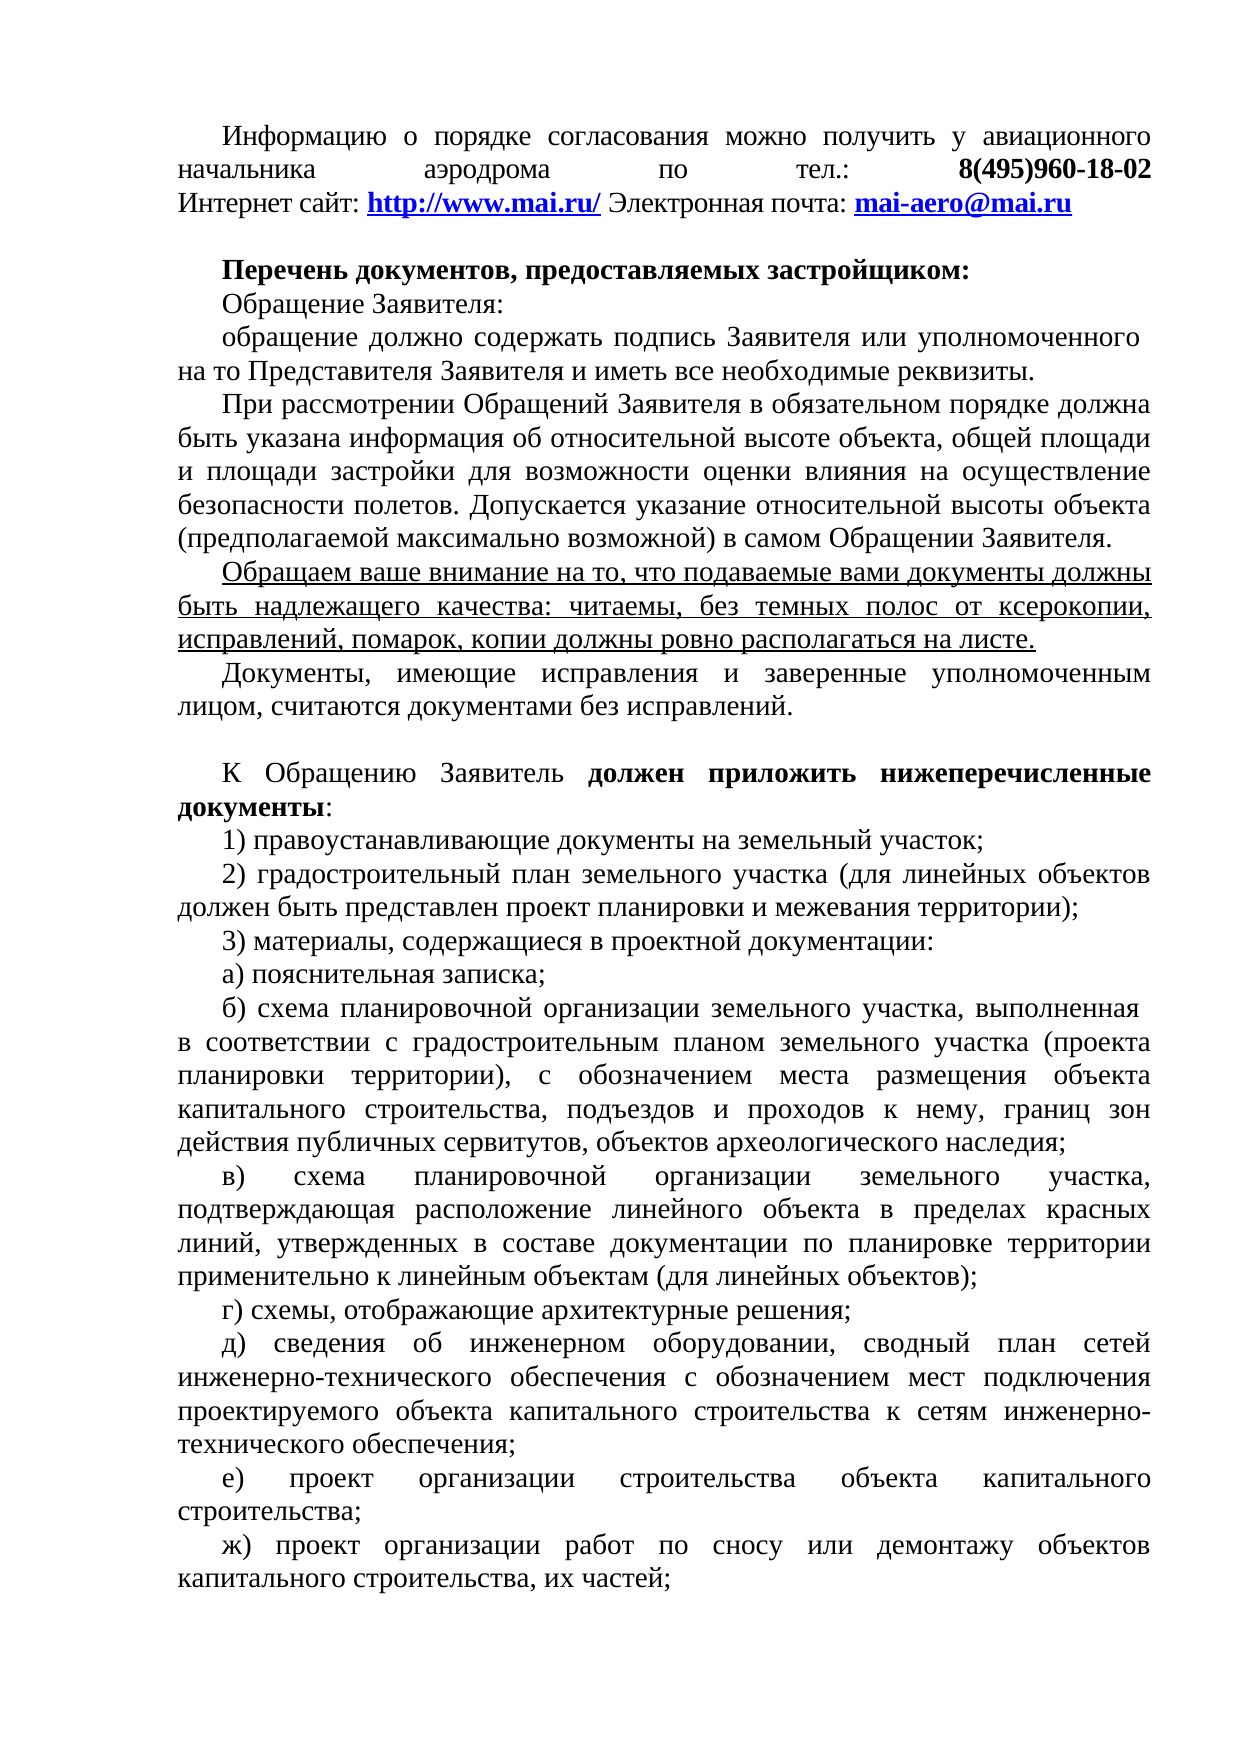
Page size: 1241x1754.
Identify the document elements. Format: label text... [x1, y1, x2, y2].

text б) схема планировочной организации земельного участка, выполненная в соответствии с градостроительным планом земельного участка (проекта планировки территории), с обозначением места размещения объекта капитального строительства, подъездов и проходов к нему, границ зон действия публичных сервитутов, объектов археологического наследия; [177, 990, 1152, 1158]
text Обращаем ваше внимание на то, что подаваемые вами документы должны быть надлежащего качества: читаемы, без темных полос от ксерокопии, исправлений, помарок, копии должны ровно располагаться на листе. [177, 618, 1152, 655]
text К Обращению Заявитель должен приложить нижеперечисленные документы: [177, 755, 1152, 822]
text ж) проект организации работ по сносу или демонтажу объектов капитального строительства, их частей; [177, 1527, 1152, 1594]
text д) сведения об инженерном оборудовании, сводный план сетей инженерно-технического обеспечения с обозначением мест подключения проектируемого объекта капитального строительства к сетям инженерно-технического обеспечения; [177, 1326, 1152, 1460]
text обращение должно содержать подпись Заявителя или уполномоченного на то Представителя Заявителя и иметь все необходимые реквизиты. [177, 319, 1152, 386]
text 2) градостроительный план земельного участка (для линейных объектов должен быть представлен проект планировки и межевания территории); [177, 856, 1152, 923]
text Обращаем ваше внимание на то, что подаваемые вами документы должны быть надлежащего качества: читаемы, без темных полос от ксерокопии, исправлений, помарок, копии должны ровно располагаться на листе. [177, 554, 1152, 617]
text При рассмотрении Обращений Заявителя в обязательном порядке должна быть указана информация об относительной высоте объекта, общей площади и площади застройки для возможности оценки влияния на осуществление безопасности полетов. Допускается указание относительной высоты объекта (предполагаемой максимально возможной) в самом Обращении Заявителя. [177, 386, 1152, 554]
text в) схема планировочной организации земельного участка, подтверждающая расположение линейного объекта в пределах красных линий, утвержденных в составе документации по планировке территории применительно к линейным объектам (для линейных объектов); [177, 1158, 1152, 1292]
text 1) правоустанавливающие документы на земельный участок; [177, 822, 1152, 856]
text а) пояснительная записка; [177, 957, 1152, 990]
text Перечень документов, предоставляемых застройщиком: [177, 252, 1152, 286]
text Документы, имеющие исправления и заверенные уполномоченным лицом, считаются документами без исправлений. [177, 655, 1152, 722]
text Информацию о порядке согласования можно получить у авиационного начальника аэродрома по тел.: 8(495)960-18-02 Интернет сайт: http://www.mai.ru/ Электронная почта: mai-aero@mai.ru [177, 118, 1152, 219]
text е) проект организации строительства объекта капитального строительства; [177, 1460, 1152, 1527]
text Обращение Заявителя: [177, 286, 1152, 319]
text 3) материалы, содержащиеся в проектной документации: [177, 923, 1152, 957]
text г) схемы, отображающие архитектурные решения; [177, 1292, 1152, 1326]
